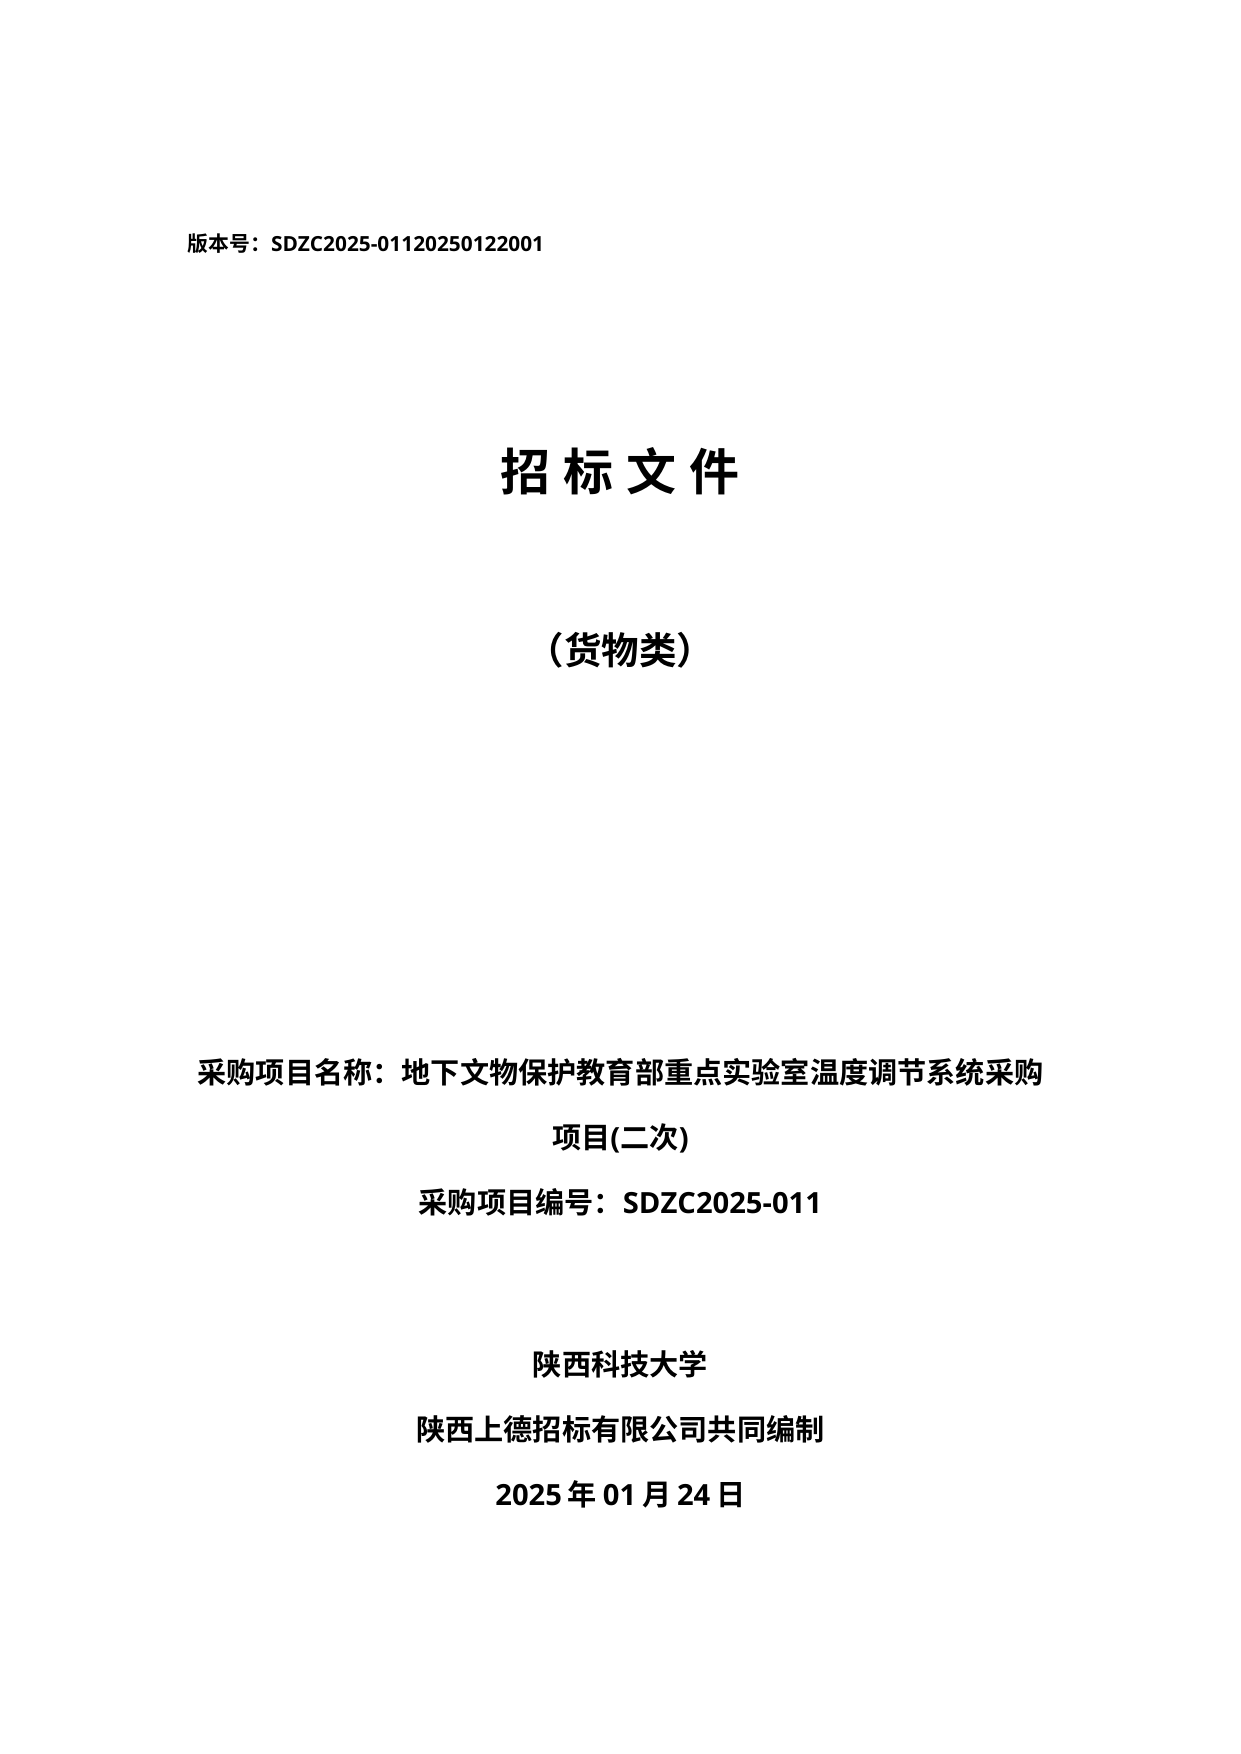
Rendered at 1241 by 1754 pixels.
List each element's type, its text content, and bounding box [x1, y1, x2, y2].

text （货物类） [187, 617, 1053, 1039]
text 陕西上德招标有限公司共同编制 [187, 1397, 1053, 1462]
text 招 标 文 件 [187, 422, 1053, 617]
text 采购项目编号：SDZC2025-011 [187, 1169, 1053, 1332]
text 采购项目名称：地下文物保护教育部重点实验室温度调节系统采购项目(二次) [187, 1039, 1053, 1169]
text 版本号：SDZC2025-01120250122001 [187, 227, 1053, 422]
text 2025年01月24日 [187, 1462, 1053, 1527]
text 陕西科技大学 [187, 1332, 1053, 1397]
